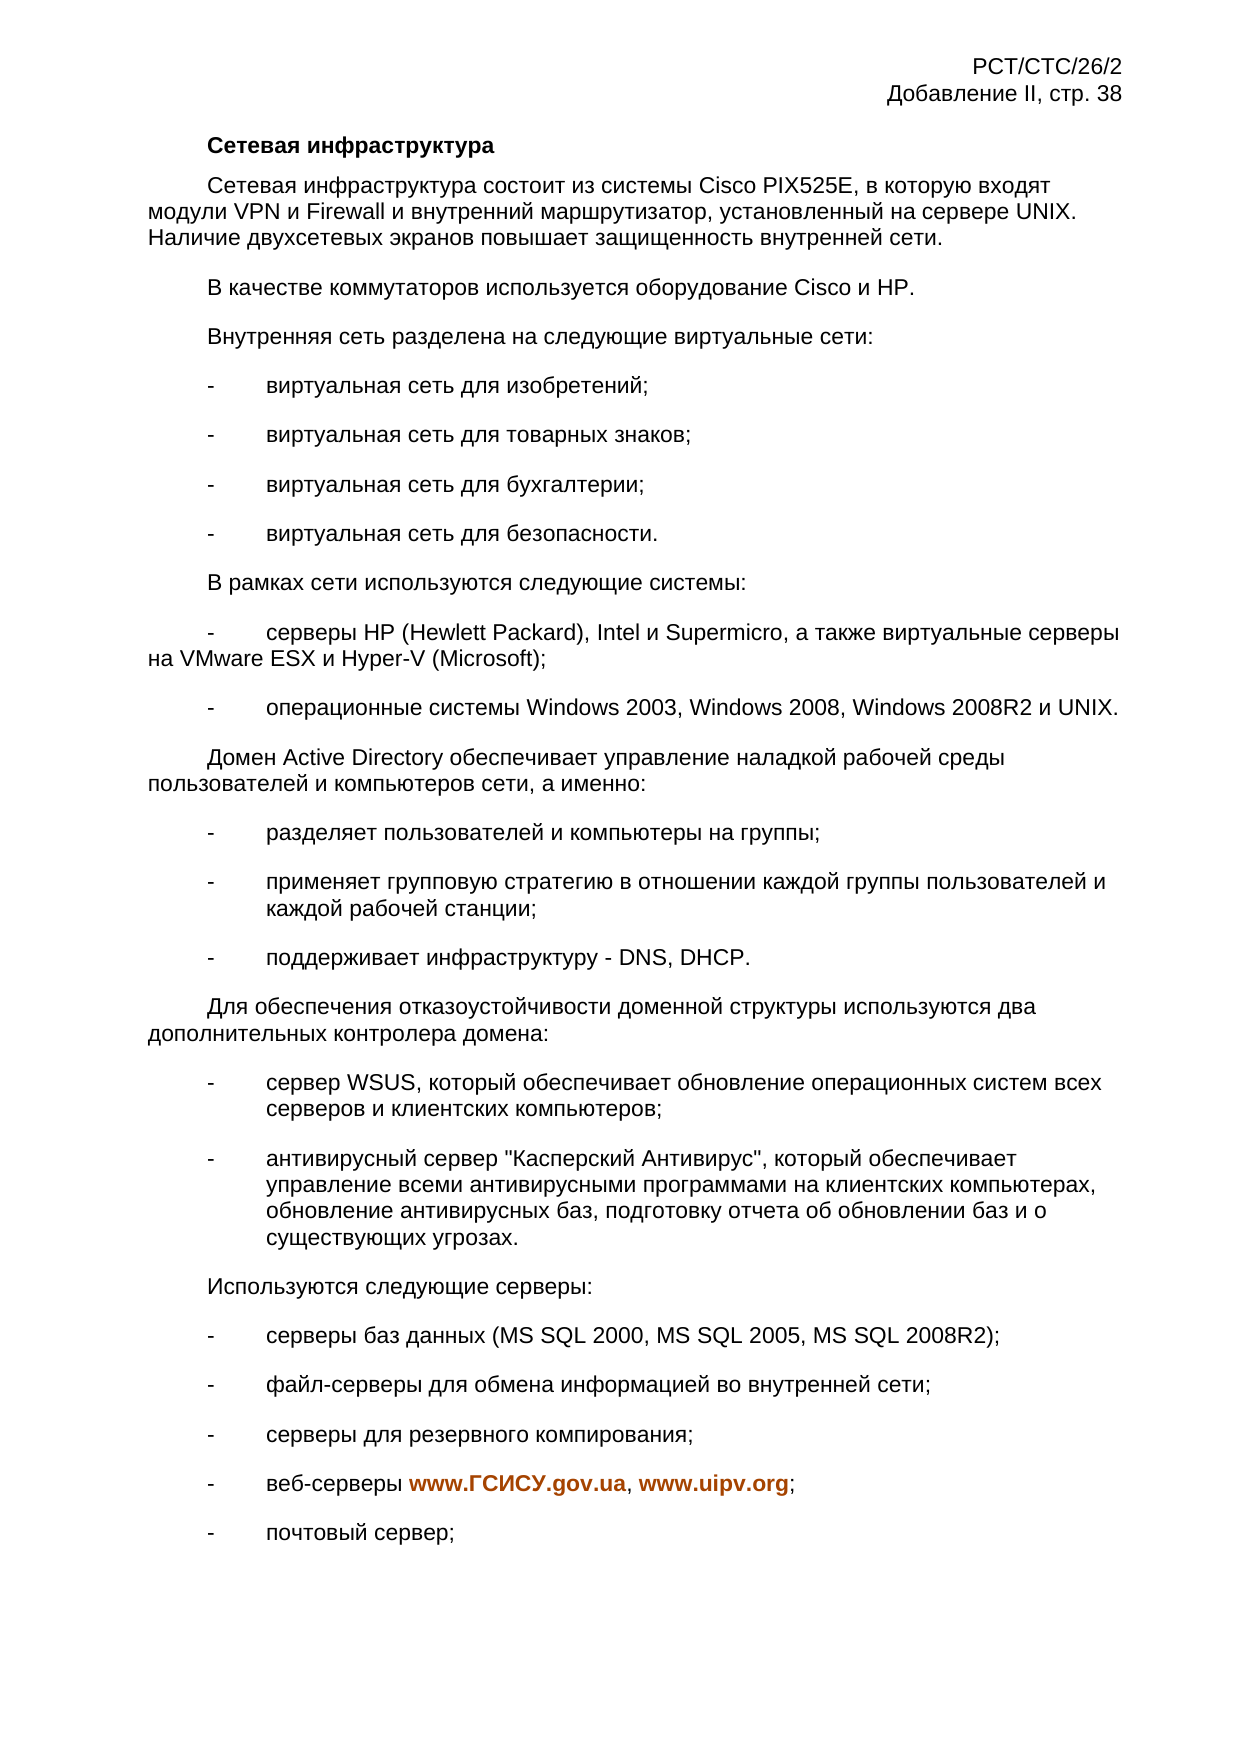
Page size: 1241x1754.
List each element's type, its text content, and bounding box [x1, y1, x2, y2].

text - поддерживает инфраструктуру - DNS, DHCP. [148, 944, 1122, 970]
text Сетевая инфраструктура состоит из системы Cisco PIX525E, в которую входят модули VPN и Firewall и внутренний маршрутизатор, установленный на сервере UNIX. Наличие двухсетевых экранов повышает защищенность внутренней сети. [148, 172, 1122, 251]
text - серверы баз данных (MS SQL 2000, MS SQL 2005, MS SQL 2008R2); [148, 1322, 1122, 1348]
text Внутренняя сеть разделена на следующие виртуальные сети: [148, 323, 1122, 349]
text Для обеспечения отказоустойчивости доменной структуры используются два дополнительных контролера домена: [148, 993, 1122, 1046]
text В рамках сети используются следующие системы: [148, 569, 1122, 596]
text - серверы для резервного компирования; [148, 1421, 1122, 1447]
text - виртуальная сеть для товарных знаков; [148, 421, 1122, 448]
text - серверы HP (Hewlett Packard), Intel и Supermicro, а также виртуальные серверы на VMware ESX и Hyper-V (Microsoft); [148, 618, 1122, 671]
text - операционные системы Windows 2003, Windows 2008, Windows 2008R2 и UNIX. [148, 694, 1122, 721]
text Домен Active Directory обеспечивает управление наладкой рабочей среды пользователей и компьютеров сети, а именно: [148, 743, 1122, 796]
text - разделяет пользователей и компьютеры на группы; [148, 819, 1122, 845]
text - виртуальная сеть для изобретений; [148, 372, 1122, 398]
text Используются следующие серверы: [148, 1273, 1122, 1299]
text - виртуальная сеть для безопасности. [148, 520, 1122, 546]
text - сервер WSUS, который обеспечивает обновление операционных систем всех серверов и клиентских компьютеров; [207, 1069, 1122, 1122]
text Сетевая инфраструктура [148, 132, 1122, 158]
text - веб-серверы www.ГСИСУ.gov.ua, www.uipv.org; [148, 1470, 1122, 1496]
text В качестве коммутаторов используется оборудование Cisco и HP. [148, 274, 1122, 300]
text - антивирусный сервер "Касперский Антивирус", который обеспечивает управление всеми антивирусными программами на клиентских компьютерах, обновление антивирусных баз, подготовку отчета об обновлении баз и о существующих угрозах. [207, 1144, 1122, 1250]
text - применяет групповую стратегию в отношении каждой группы пользователей и каждой рабочей станции; [207, 868, 1122, 921]
text - виртуальная сеть для бухгалтерии; [148, 471, 1122, 497]
text - почтовый сервер; [148, 1519, 1122, 1546]
text - файл-серверы для обмена информацией во внутренней сети; [148, 1371, 1122, 1398]
